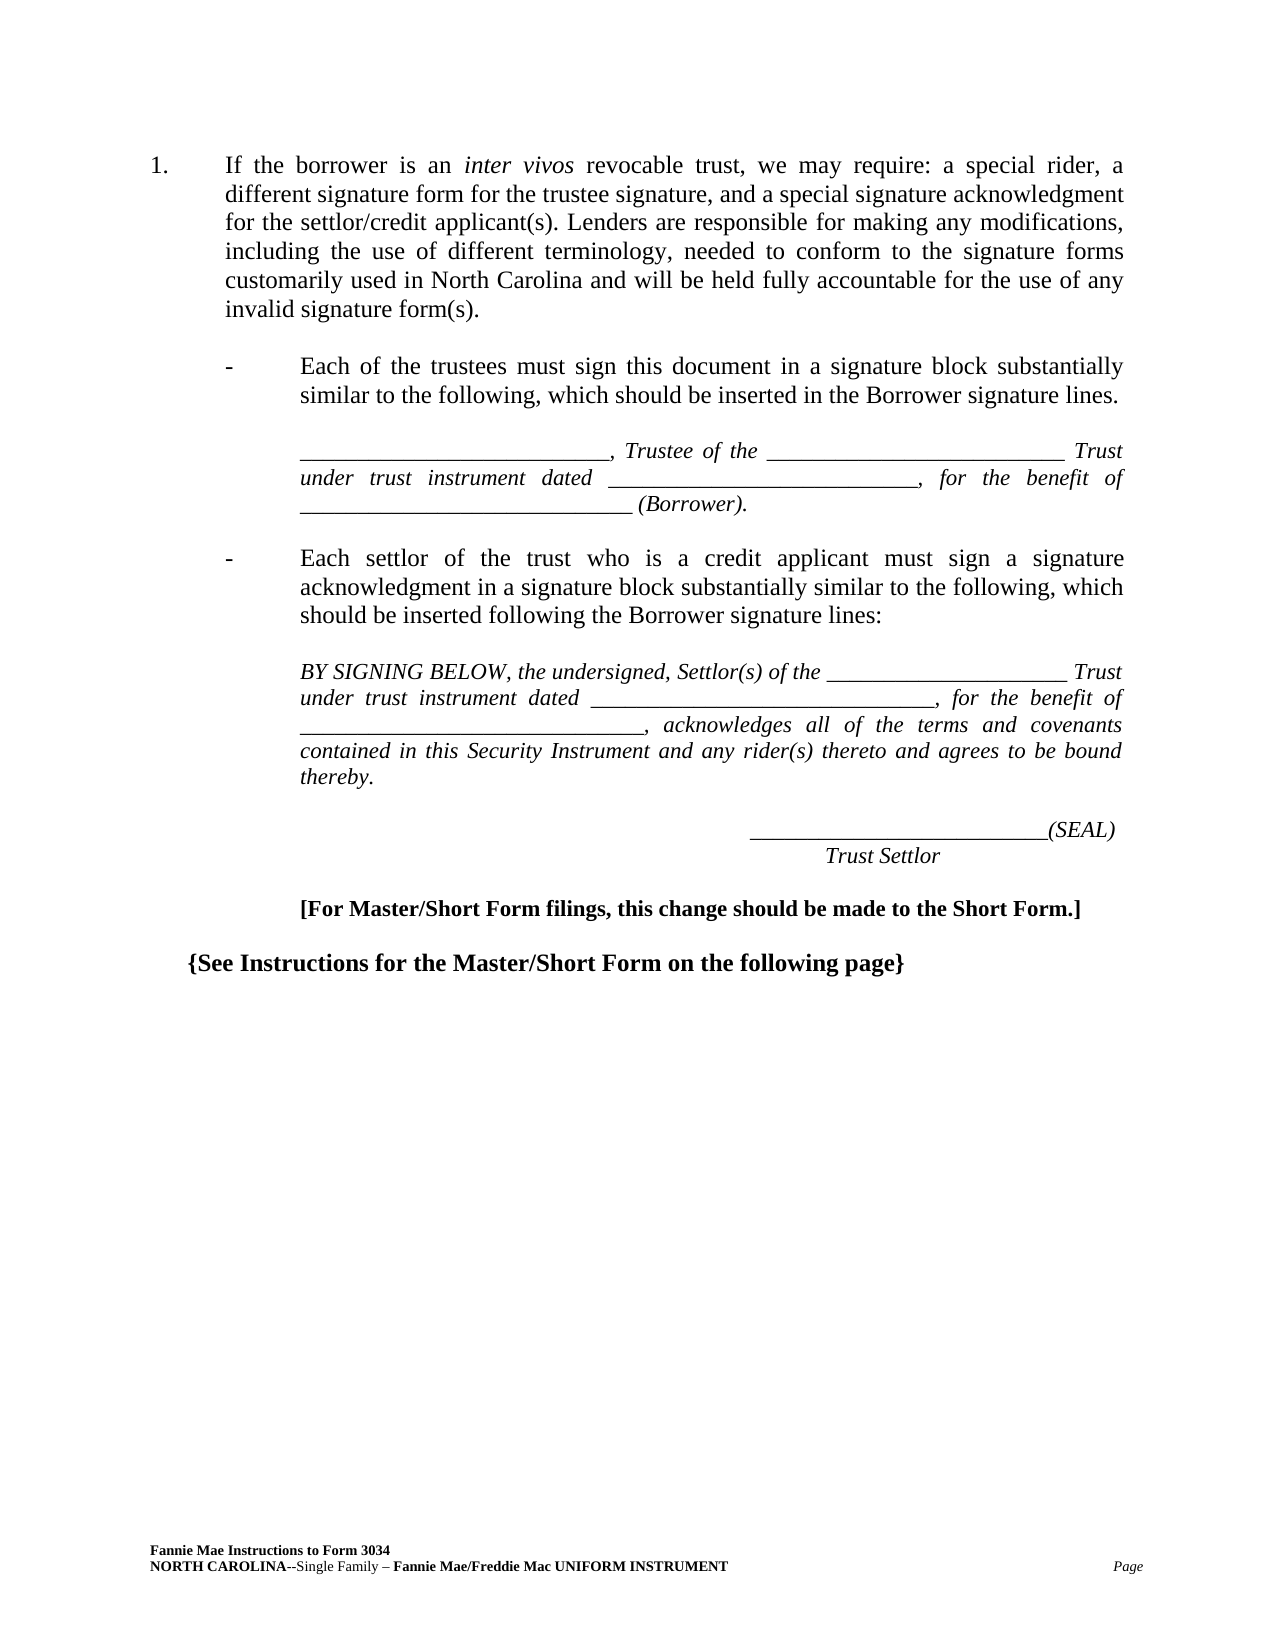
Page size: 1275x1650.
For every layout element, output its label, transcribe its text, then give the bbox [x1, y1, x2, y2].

text - Each settlor of the trust who is a credit applicant must sign a signature acknowledgment in a signature block substantially similar to the following, which should be inserted following the Borrower signature lines: [225, 543, 1125, 629]
text BY SIGNING BELOW, the undersigned, Settlor(s) of the _____________________ Trust under trust instrument dated ______________________________, for the benefit of ______________________________, acknowledges all of the terms and covenants contained in this Security Instrument and any rider(s) thereto and agrees to be bound thereby. [300, 658, 1125, 790]
text ___________________________, Trustee of the __________________________ Trust under trust instrument dated ___________________________, for the benefit of _____________________________ (Borrower). [300, 437, 1125, 517]
text {See Instructions for the Master/Short Form on the following page} [187, 948, 1125, 977]
text __________________________(SEAL) [150, 816, 1125, 842]
text - Each of the trustees must sign this document in a signature block substantially similar to the following, which should be inserted in the Borrower signature lines. [225, 351, 1125, 409]
text Trust Settlor [150, 842, 1125, 869]
text 1. If the borrower is an inter vivos revocable trust, we may require: a special rider, a different signature form for the trustee signature, and a special signature acknowledgment for the settlor/credit applicant(s). Lenders are responsible for making any modifications, including the use of different terminology, needed to conform to the signature forms customarily used in and will be held fully accountable for the use of any invalid signature form(s). [150, 150, 1125, 322]
text [For Master/Short Form filings, this change should be made to the Short Form.] [300, 895, 1125, 921]
